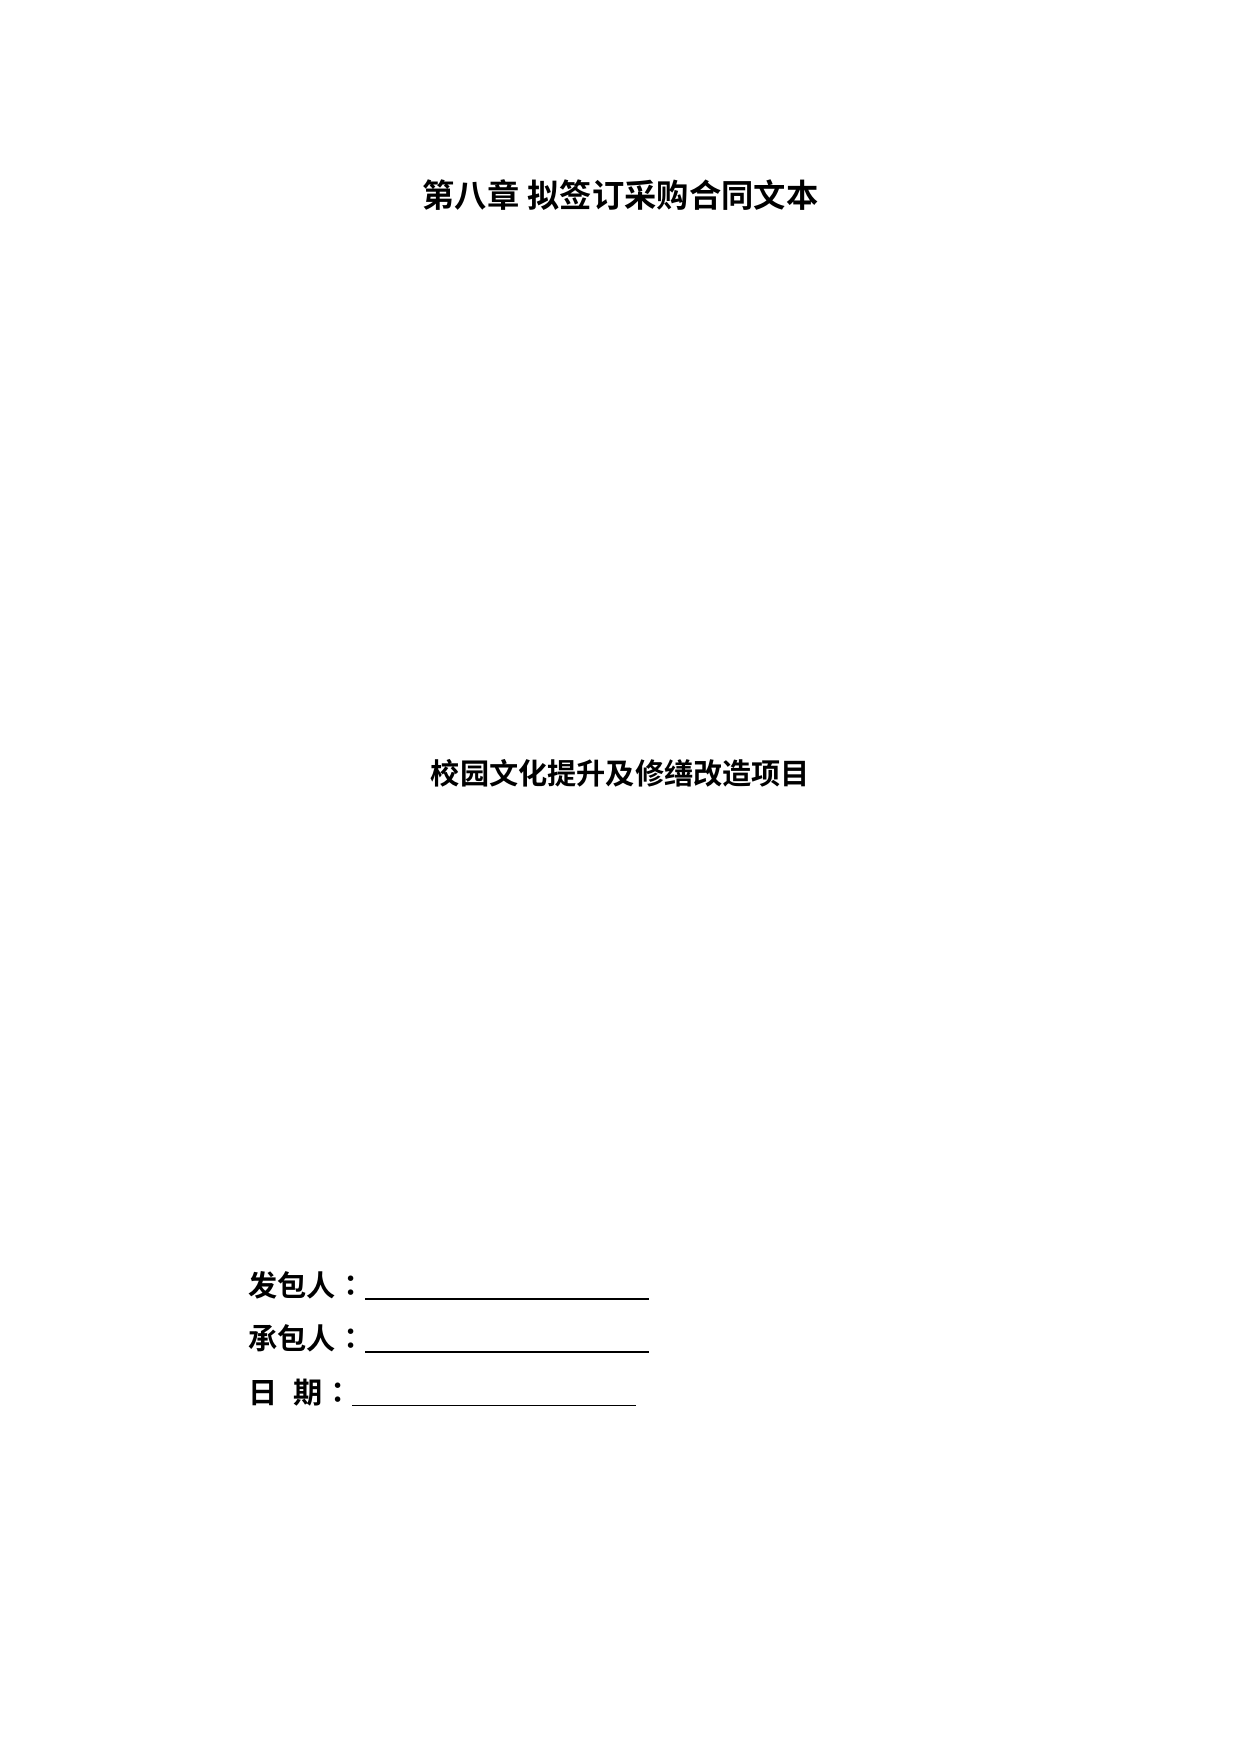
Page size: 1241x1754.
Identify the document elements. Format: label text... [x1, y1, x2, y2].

text 发包人： [187, 1269, 1053, 1302]
text 承包人： [187, 1322, 1053, 1356]
text 校园文化提升及修缮改造项目 [187, 750, 1053, 793]
text 日 期： [187, 1376, 1053, 1409]
text 第八章 拟签订采购合同文本 [187, 162, 1053, 227]
